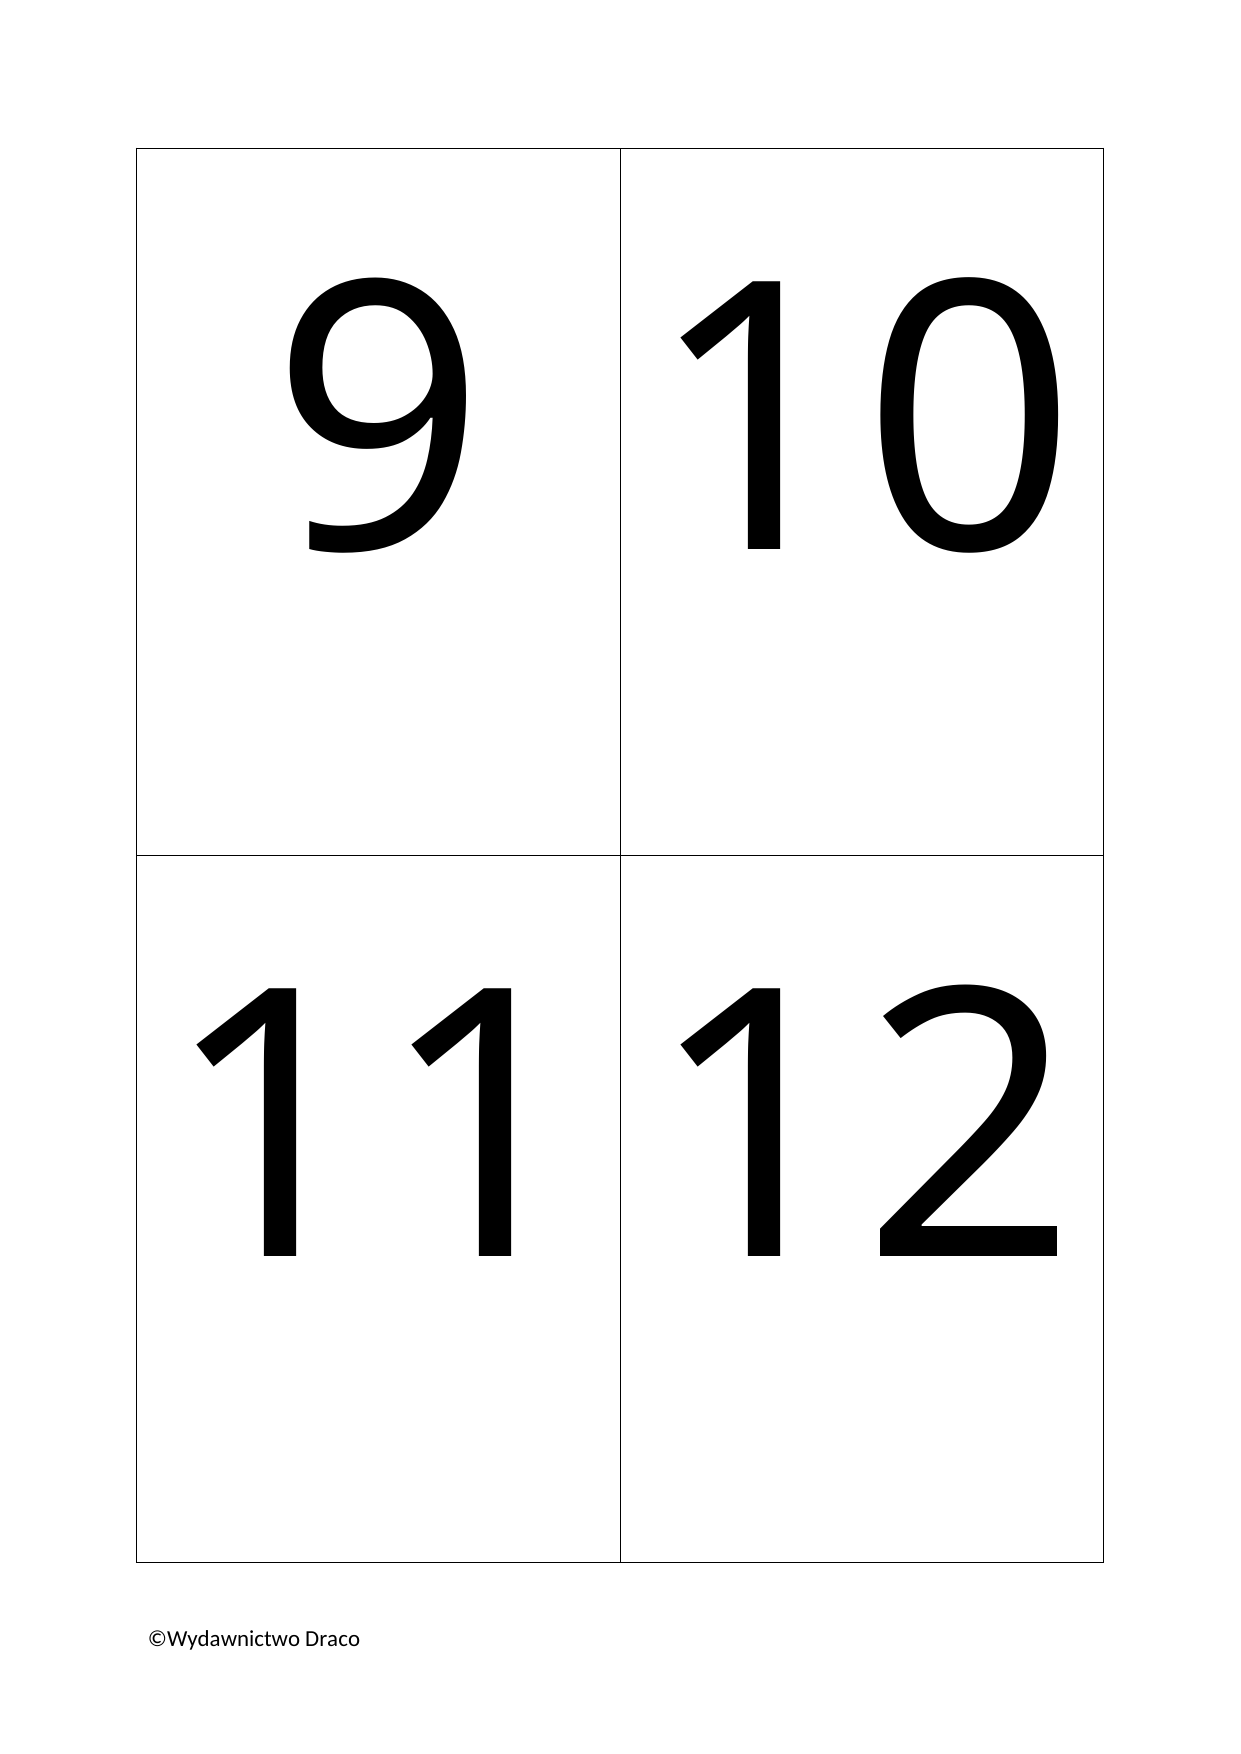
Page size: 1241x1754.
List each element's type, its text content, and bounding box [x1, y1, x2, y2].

table_cell 11 [137, 856, 620, 1562]
table_cell 12 [621, 856, 1103, 1562]
table_cell 10 [621, 149, 1103, 855]
table_cell 9 [137, 149, 620, 855]
